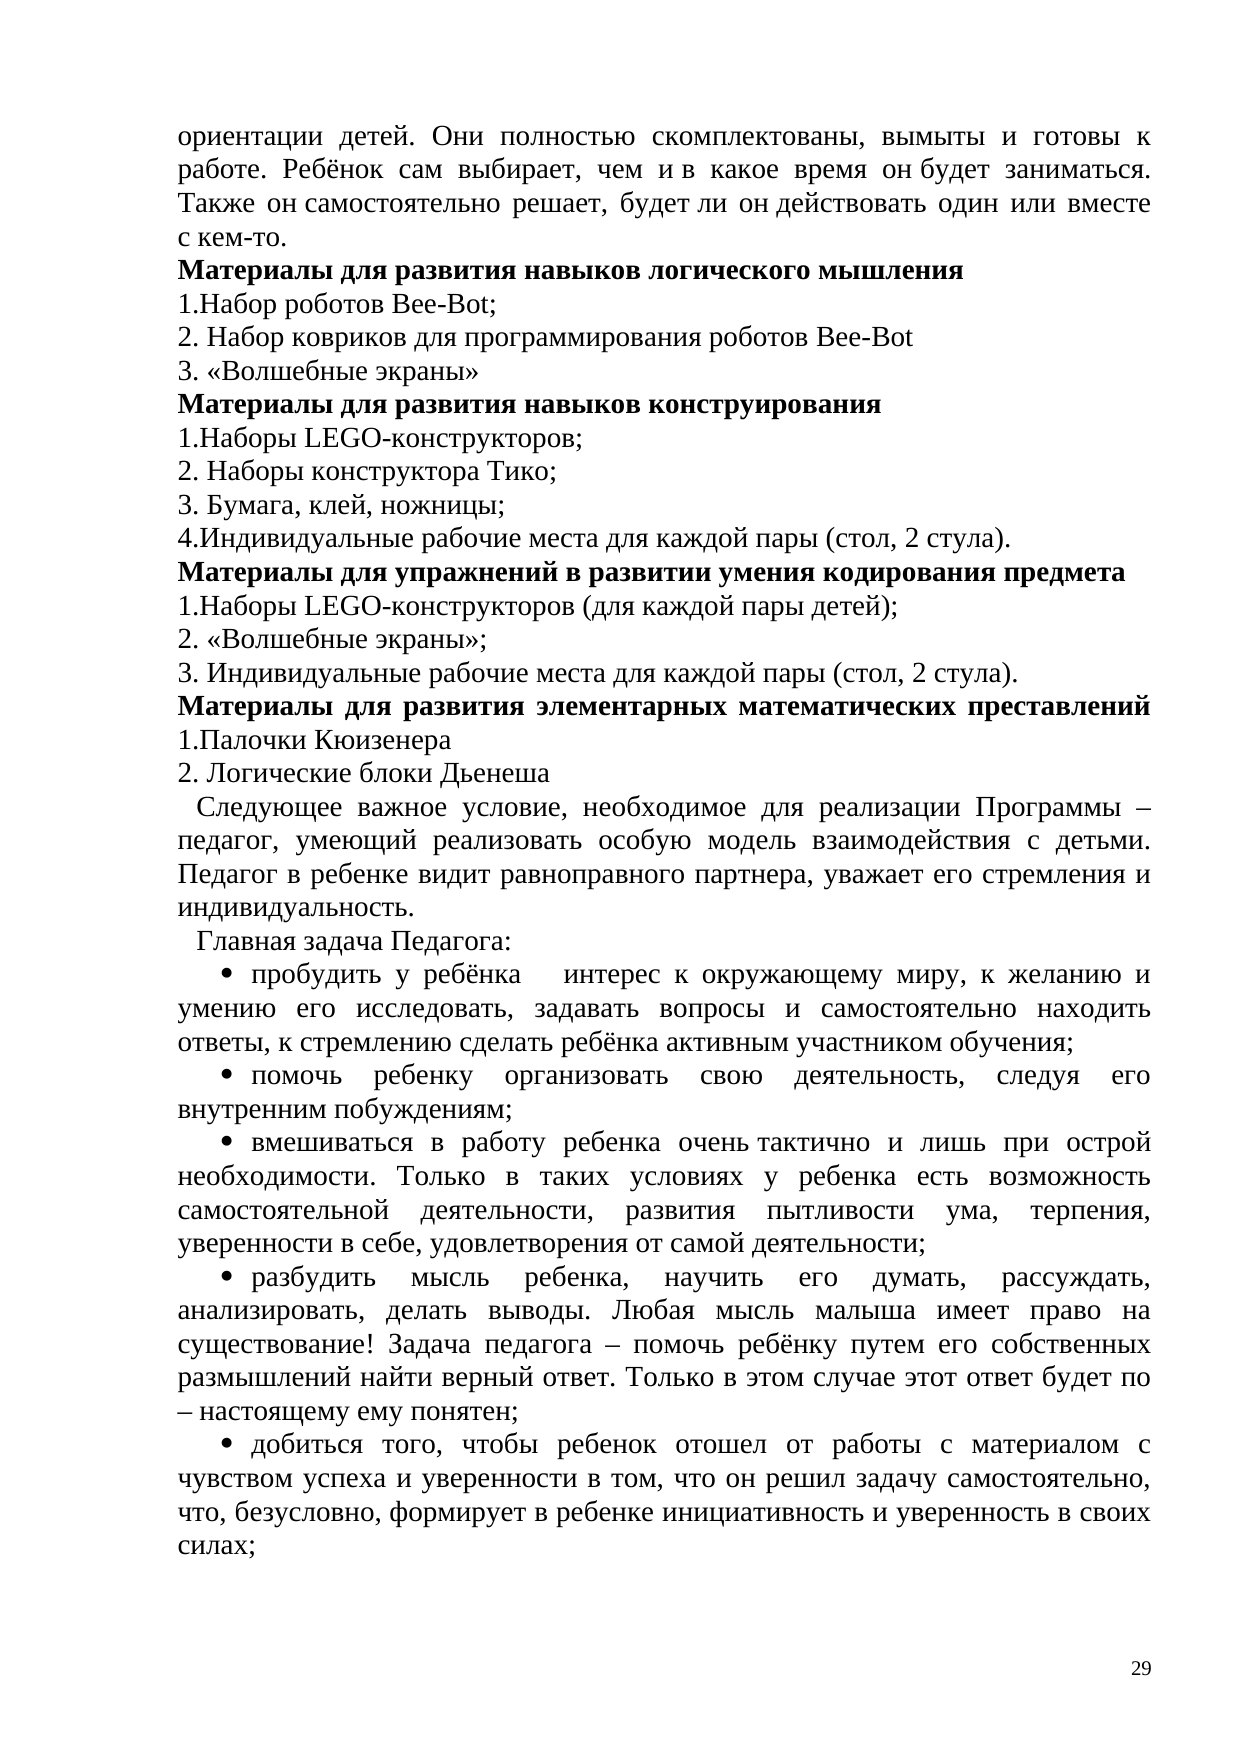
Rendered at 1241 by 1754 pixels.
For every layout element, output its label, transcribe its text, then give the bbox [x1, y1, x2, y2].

text 3. «Волшебные экраны» [177, 353, 1152, 386]
text 3. Индивидуальные рабочие места для каждой пары (стол, 2 стула). [177, 655, 1152, 688]
text 1.Набор роботов Bee-Bot; [177, 286, 1152, 319]
text 2. «Волшебные экраны»; [177, 621, 1152, 655]
text Материалы для упражнений в развитии умения кодирования предмета [177, 554, 1152, 588]
text Материалы для развития навыков конструирования [177, 386, 1152, 420]
text Материалы для развития навыков логического мышления [177, 252, 1152, 286]
text Материалы для развития элементарных математических преставлений 1.Палочки Кюизенера [177, 688, 1152, 755]
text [177, 118, 1152, 252]
text 2. Наборы конструктора Тико; [177, 453, 1152, 487]
text 4.Индивидуальные рабочие места для каждой пары (стол, 2 стула). [177, 521, 1152, 554]
text 1.Наборы LEGO-конструкторов; [177, 420, 1152, 453]
text 3. Бумага, клей, ножницы; [177, 487, 1152, 521]
text Следующее важное условие, необходимое для реализации Программы – педагог, умеющий реализовать особую модель взаимодействия с детьми. Педагог в ребенке видит равноправного партнера, уважает его стремления и индивидуальность. [177, 789, 1152, 923]
list помочь ребенку организовать свою деятельность, следуя его внутренним побуждениям; [177, 1057, 1152, 1124]
text Главная задача Педагога: [177, 923, 1152, 957]
text 1.Наборы LEGO-конструкторов (для каждой пары детей); [177, 588, 1152, 621]
list добиться того, чтобы ребенок отошел от работы с материалом с чувством успеха и уверенности в том, что он решил задачу самостоятельно, что, безусловно, формирует в ребенке инициативность и уверенность в своих силах; [177, 1427, 1152, 1561]
list разбудить мысль ребенка, научить его думать, рассуждать, анализировать, делать выводы. Любая мысль малыша имеет право на существование! Задача педагога – помочь ребёнку путем его собственных размышлений найти верный ответ. Только в этом случае этот ответ будет по – настоящему ему понятен; [177, 1259, 1152, 1427]
text 2. Набор ковриков для программирования роботов Bee-Bot [177, 319, 1152, 353]
text 2. Логические блоки Дьенеша [177, 755, 1152, 789]
list пробудить у ребёнка интерес к окружающему миру, к желанию и умению его исследовать, задавать вопросы и самостоятельно находить ответы, к стремлению сделать ребёнка активным участником обучения; [177, 957, 1152, 1057]
list вмешиваться в работу ребенка очень тактично и лишь при острой необходимости. Только в таких условиях у ребенка есть возможность самостоятельной деятельности, развития пытливости ума, терпения, уверенности в себе, удовлетворения от самой деятельности; [177, 1124, 1152, 1259]
